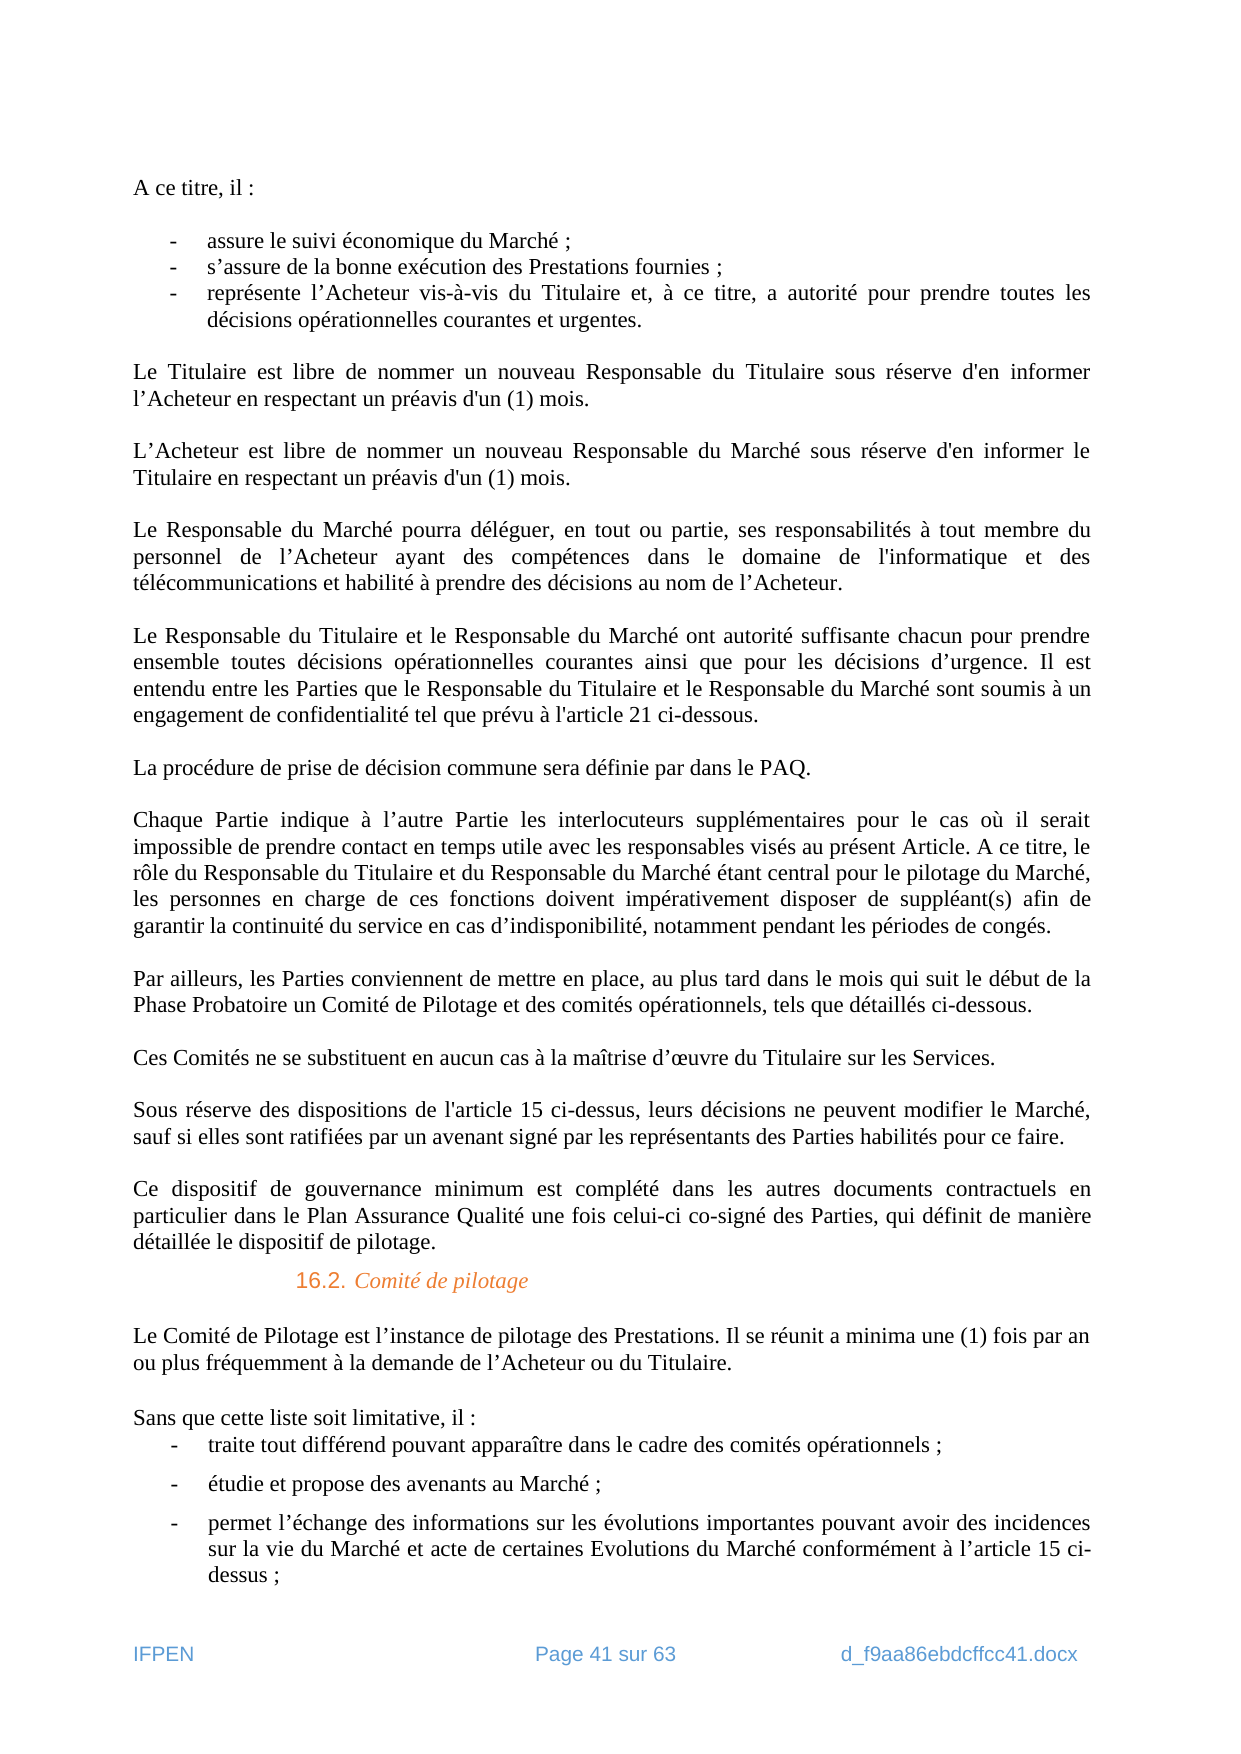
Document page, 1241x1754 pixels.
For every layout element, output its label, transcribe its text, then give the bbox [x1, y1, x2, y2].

list s’assure de la bonne exécution des Prestations fournies ; [169, 253, 1093, 279]
text Le Responsable du Titulaire et le Responsable du Marché ont autorité suffisante chacun pour prendre ensemble toutes décisions opérationnelles courantes ainsi que pour les décisions d’urgence. Il est entendu entre les Parties que le Responsable du Titulaire et le Responsable du Marché sont soumis à un engagement de confidentialité tel que prévu à l'article 21 ci-dessous. [133, 622, 1093, 727]
text Le Comité de Pilotage est l’instance de pilotage des Prestations. Il se réunit a minima une (1) fois par an ou plus fréquemment à la demande de l’Acheteur ou du Titulaire. [133, 1323, 1093, 1375]
text Sous réserve des dispositions de l'article 15 ci-dessus, leurs décisions ne peuvent modifier le Marché, sauf si elles sont ratifiées par un avenant signé par les représentants des Parties habilités pour ce faire. [133, 1096, 1093, 1149]
text L’Acheteur est libre de nommer un nouveau Responsable du Marché sous réserve d'en informer le Titulaire en respectant un préavis d'un (1) mois. [133, 437, 1093, 490]
text Ce dispositif de gouvernance minimum est complété dans les autres documents contractuels en particulier dans le Plan Assurance Qualité une fois celui-ci co-signé des Parties, qui définit de manière détaillée le dispositif de pilotage. [133, 1175, 1093, 1254]
list représente l’Acheteur vis-à-vis du Titulaire et, à ce titre, a autorité pour prendre toutes les décisions opérationnelles courantes et urgentes. [169, 279, 1093, 332]
text Sans que cette liste soit limitative, il : [133, 1404, 1093, 1431]
text Ces Comités ne se substituent en aucun cas à la maîtrise d’œuvre du Titulaire sur les Services. [133, 1044, 1093, 1070]
list étudie et propose des avenants au Marché ; [170, 1470, 1093, 1496]
list permet l’échange des informations sur les évolutions importantes pouvant avoir des incidences sur la vie du Marché et acte de certaines Evolutions du Marché conformément à l’article 15 ci-dessus ; [170, 1508, 1093, 1588]
subtitle Comité de pilotage [295, 1267, 1093, 1293]
text Par ailleurs, les Parties conviennent de mettre en place, au plus tard dans le mois qui suit le début de la Phase Probatoire un Comité de Pilotage et des comités opérationnels, tels que détaillés ci-dessous. [133, 964, 1093, 1017]
list traite tout différend pouvant apparaître dans le cadre des comités opérationnels ; [170, 1431, 1093, 1457]
text Le Responsable du Marché pourra déléguer, en tout ou partie, ses responsabilités à tout membre du personnel de l’Acheteur ayant des compétences dans le domaine de l'informatique et des télécommunications et habilité à prendre des décisions au nom de l’Acheteur. [133, 517, 1093, 596]
list assure le suivi économique du Marché ; [169, 227, 1093, 253]
text Chaque Partie indique à l’autre Partie les interlocuteurs supplémentaires pour le cas où il serait impossible de prendre contact en temps utile avec les responsables visés au présent Article. A ce titre, le rôle du Responsable du Titulaire et du Responsable du Marché étant central pour le pilotage du Marché, les personnes en charge de ces fonctions doivent impérativement disposer de suppléant(s) afin de garantir la continuité du service en cas d’indisponibilité, notamment pendant les périodes de congés. [133, 806, 1093, 938]
text Le Titulaire est libre de nommer un nouveau Responsable du Titulaire sous réserve d'en informer l’Acheteur en respectant un préavis d'un (1) mois. [133, 358, 1093, 411]
text A ce titre, il : [133, 174, 1093, 200]
text La procédure de prise de décision commune sera définie par dans le PAQ. [133, 754, 1093, 780]
